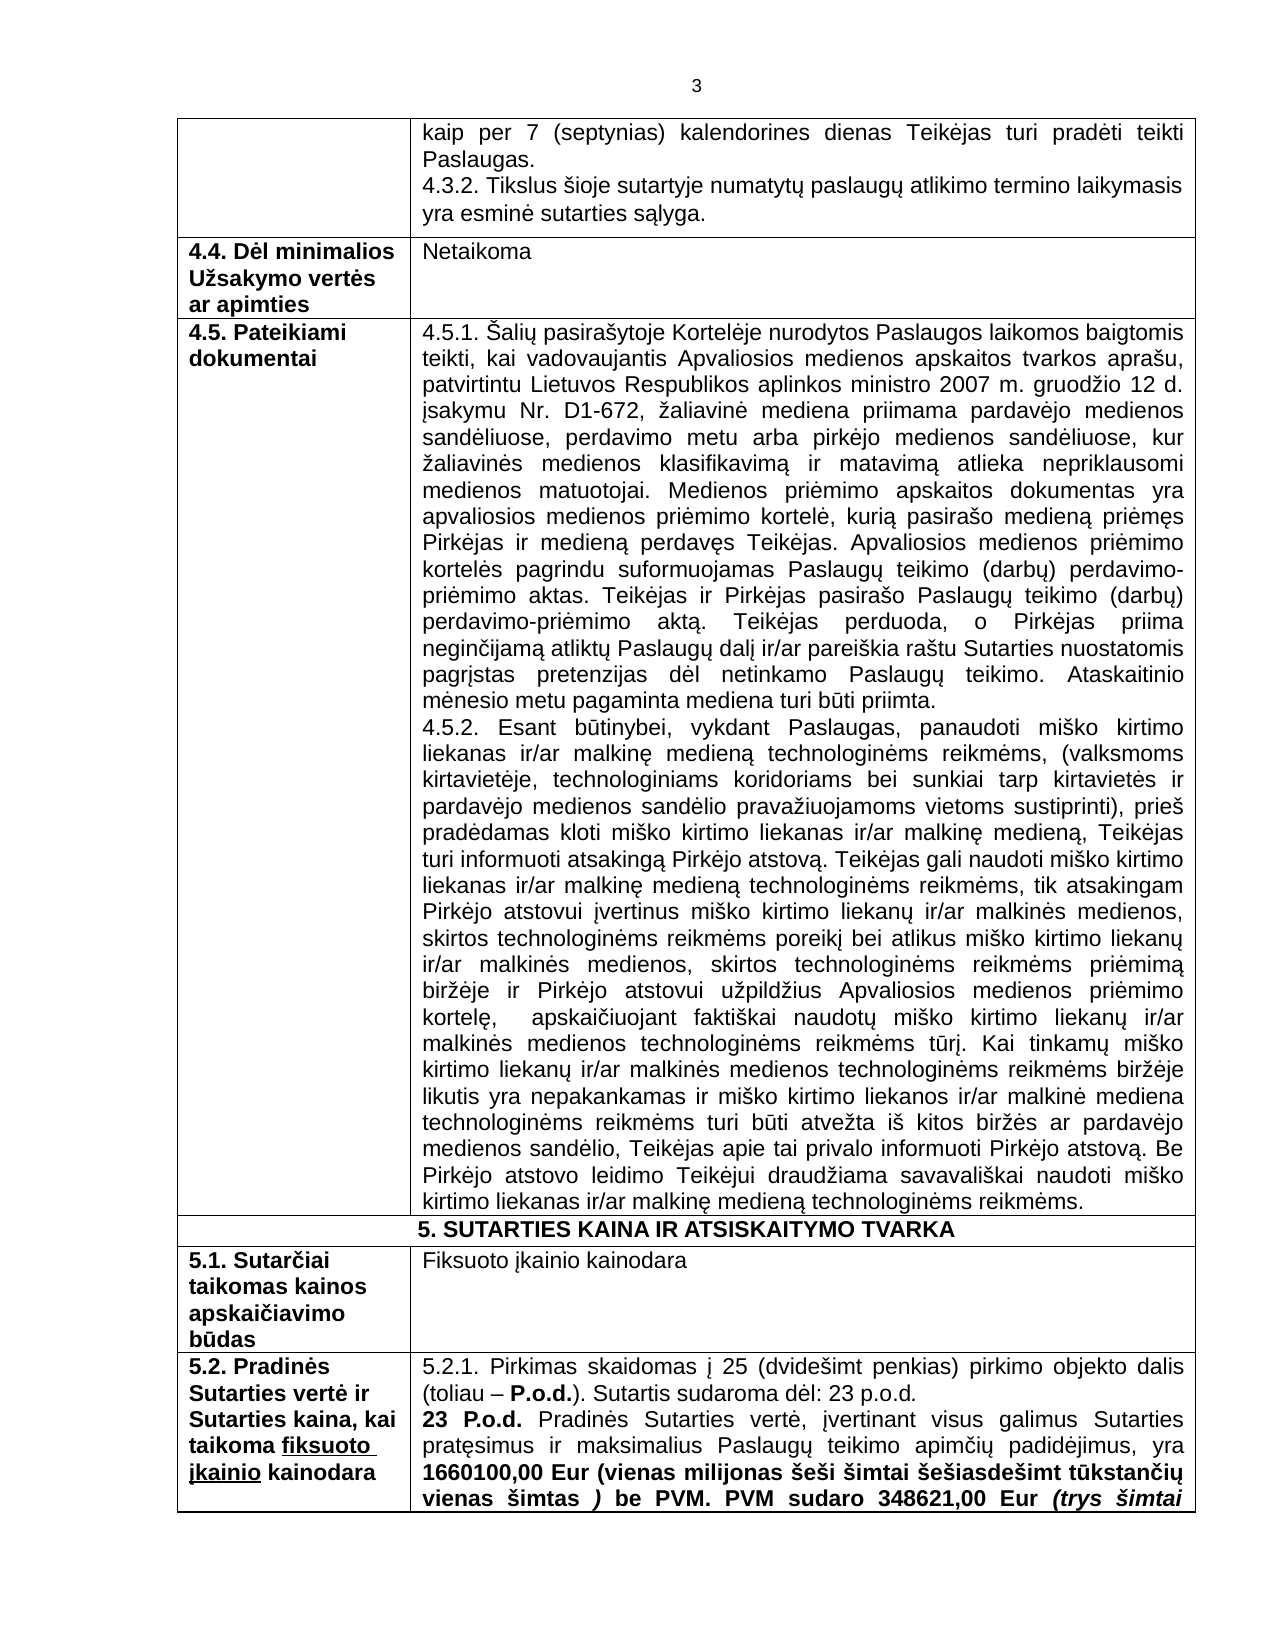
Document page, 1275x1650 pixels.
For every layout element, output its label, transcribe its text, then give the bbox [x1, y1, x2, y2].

table_cell 4.4. Dėl minimalios Užsakymo vertės ar apimties [178, 238, 410, 317]
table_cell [411, 119, 1195, 237]
table_cell 4.5. Pateikiami dokumentai [178, 319, 410, 1214]
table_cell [411, 1353, 1195, 1511]
table_cell 5. SUTARTIES KAINA IR ATSISKAITYMO TVARKA [178, 1216, 1195, 1246]
table_cell Fiksuoto įkainio kainodara [411, 1247, 1195, 1352]
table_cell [178, 119, 410, 237]
table_cell Netaikoma [411, 238, 1195, 317]
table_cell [178, 1353, 410, 1511]
table_cell 4.5.1. Šalių pasirašytoje Kortelėje nurodytos Paslaugos laikomos baigtomis teikti, kai vadovaujantis Apvaliosios medienos apskaitos tvarkos aprašu, patvirtintu Lietuvos Respublikos aplinkos ministro 2007 m. gruodžio 12 d. įsakymu Nr. D1-672, žaliavinė mediena priimama pardavėjo medienos sandėliuose, perdavimo metu arba pirkėjo medienos sandėliuose, kur žaliavinės medienos klasifikavimą ir matavimą atlieka nepriklausomi medienos matuotojai. Medienos priėmimo apskaitos dokumentas yra apvaliosios medienos priėmimo kortelė, kurią pasirašo medieną priėmęs Pirkėjas ir medieną perdavęs Teikėjas. Apvaliosios medienos priėmimo kortelės pagrindu suformuojamas Paslaugų teikimo (darbų) perdavimo-priėmimo aktas. Teikėjas ir Pirkėjas pasirašo Paslaugų teikimo (darbų) perdavimo-priėmimo aktą. Teikėjas perduoda, o Pirkėjas priima neginčijamą atliktų Paslaugų dalį ir/ar pareiškia raštu Sutarties nuostatomis pagrįstas pretenzijas dėl netinkamo Paslaugų teikimo. Ataskaitinio mėnesio metu pagaminta mediena turi būti priimta. 4.5.2. Esant būtinybei, vykdant Paslaugas, panaudoti miško kirtimo liekanas ir/ar malkinę medieną technologinėms reikmėms, (valksmoms kirtavietėje, technologiniams koridoriams bei sunkiai tarp kirtavietės ir pardavėjo medienos sandėlio pravažiuojamoms vietoms sustiprinti), prieš pradėdamas kloti miško kirtimo liekanas ir/ar malkinę medieną, Teikėjas turi informuoti atsakingą Pirkėjo atstovą. Teikėjas gali naudoti miško kirtimo liekanas ir/ar malkinę medieną technologinėms reikmėms, tik atsakingam Pirkėjo atstovui įvertinus miško kirtimo liekanų ir/ar malkinės medienos, skirtos technologinėms reikmėms poreikį bei atlikus miško kirtimo liekanų ir/ar malkinės medienos, skirtos technologinėms reikmėms priėmimą biržėje ir Pirkėjo atstovui užpildžius Apvaliosios medienos priėmimo kortelę, apskaičiuojant faktiškai naudotų miško kirtimo liekanų ir/ar malkinės medienos technologinėms reikmėms tūrį. Kai tinkamų miško kirtimo liekanų ir/ar malkinės medienos technologinėms reikmėms biržėje likutis yra nepakankamas ir miško kirtimo liekanos ir/ar malkinė mediena technologinėms reikmėms turi būti atvežta iš kitos biržės ar pardavėjo medienos sandėlio, Teikėjas apie tai privalo informuoti Pirkėjo atstovą. Be Pirkėjo atstovo leidimo Teikėjui draudžiama savavališkai naudoti miško kirtimo liekanas ir/ar malkinę medieną technologinėms reikmėms. [411, 319, 1195, 1214]
table_cell 5.1. Sutarčiai taikomas kainos apskaičiavimo būdas [178, 1247, 410, 1352]
